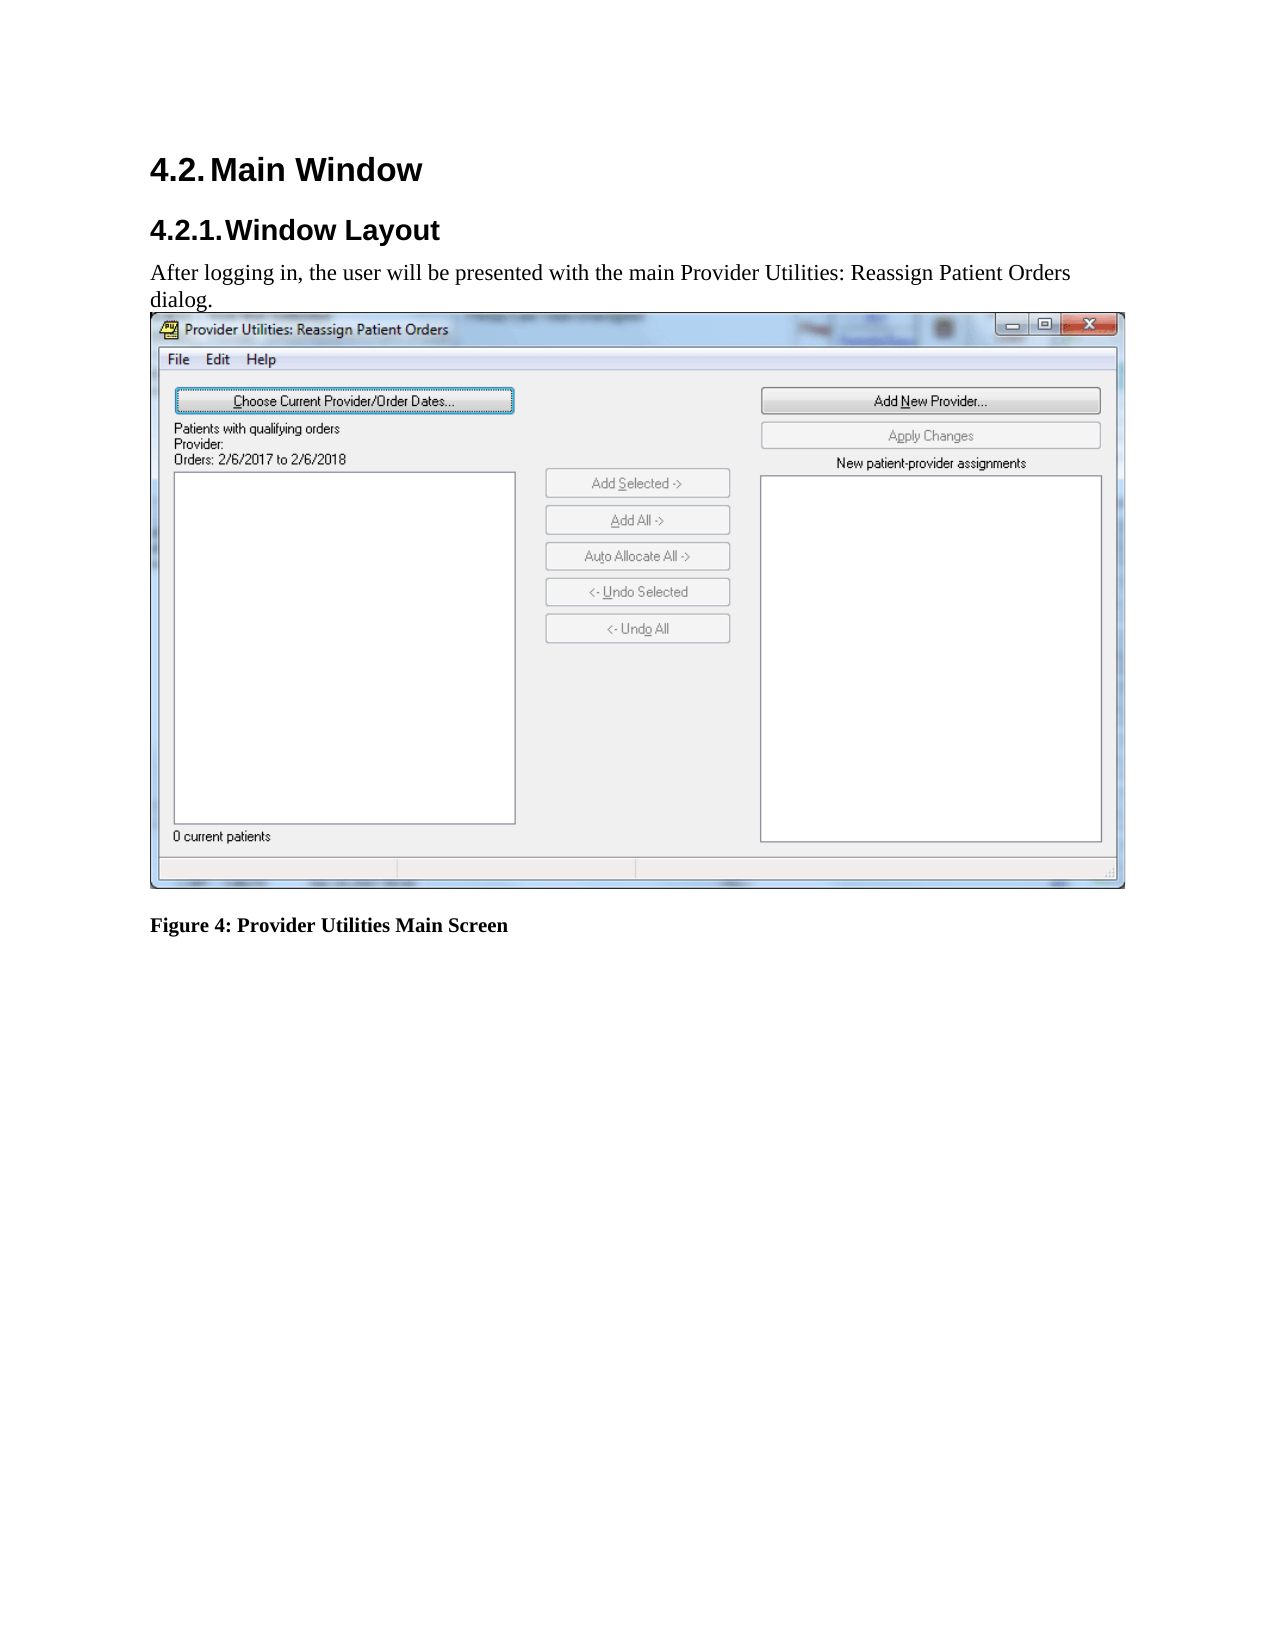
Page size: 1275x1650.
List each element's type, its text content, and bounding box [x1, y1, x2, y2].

picture [150, 312, 1125, 889]
subtitle Main Window [150, 150, 1125, 188]
subtitle Window Layout [150, 213, 1125, 247]
text After logging in, the user will be presented with the main Provider Utilities: Reassign Patient Orders dialog. [150, 259, 1125, 312]
